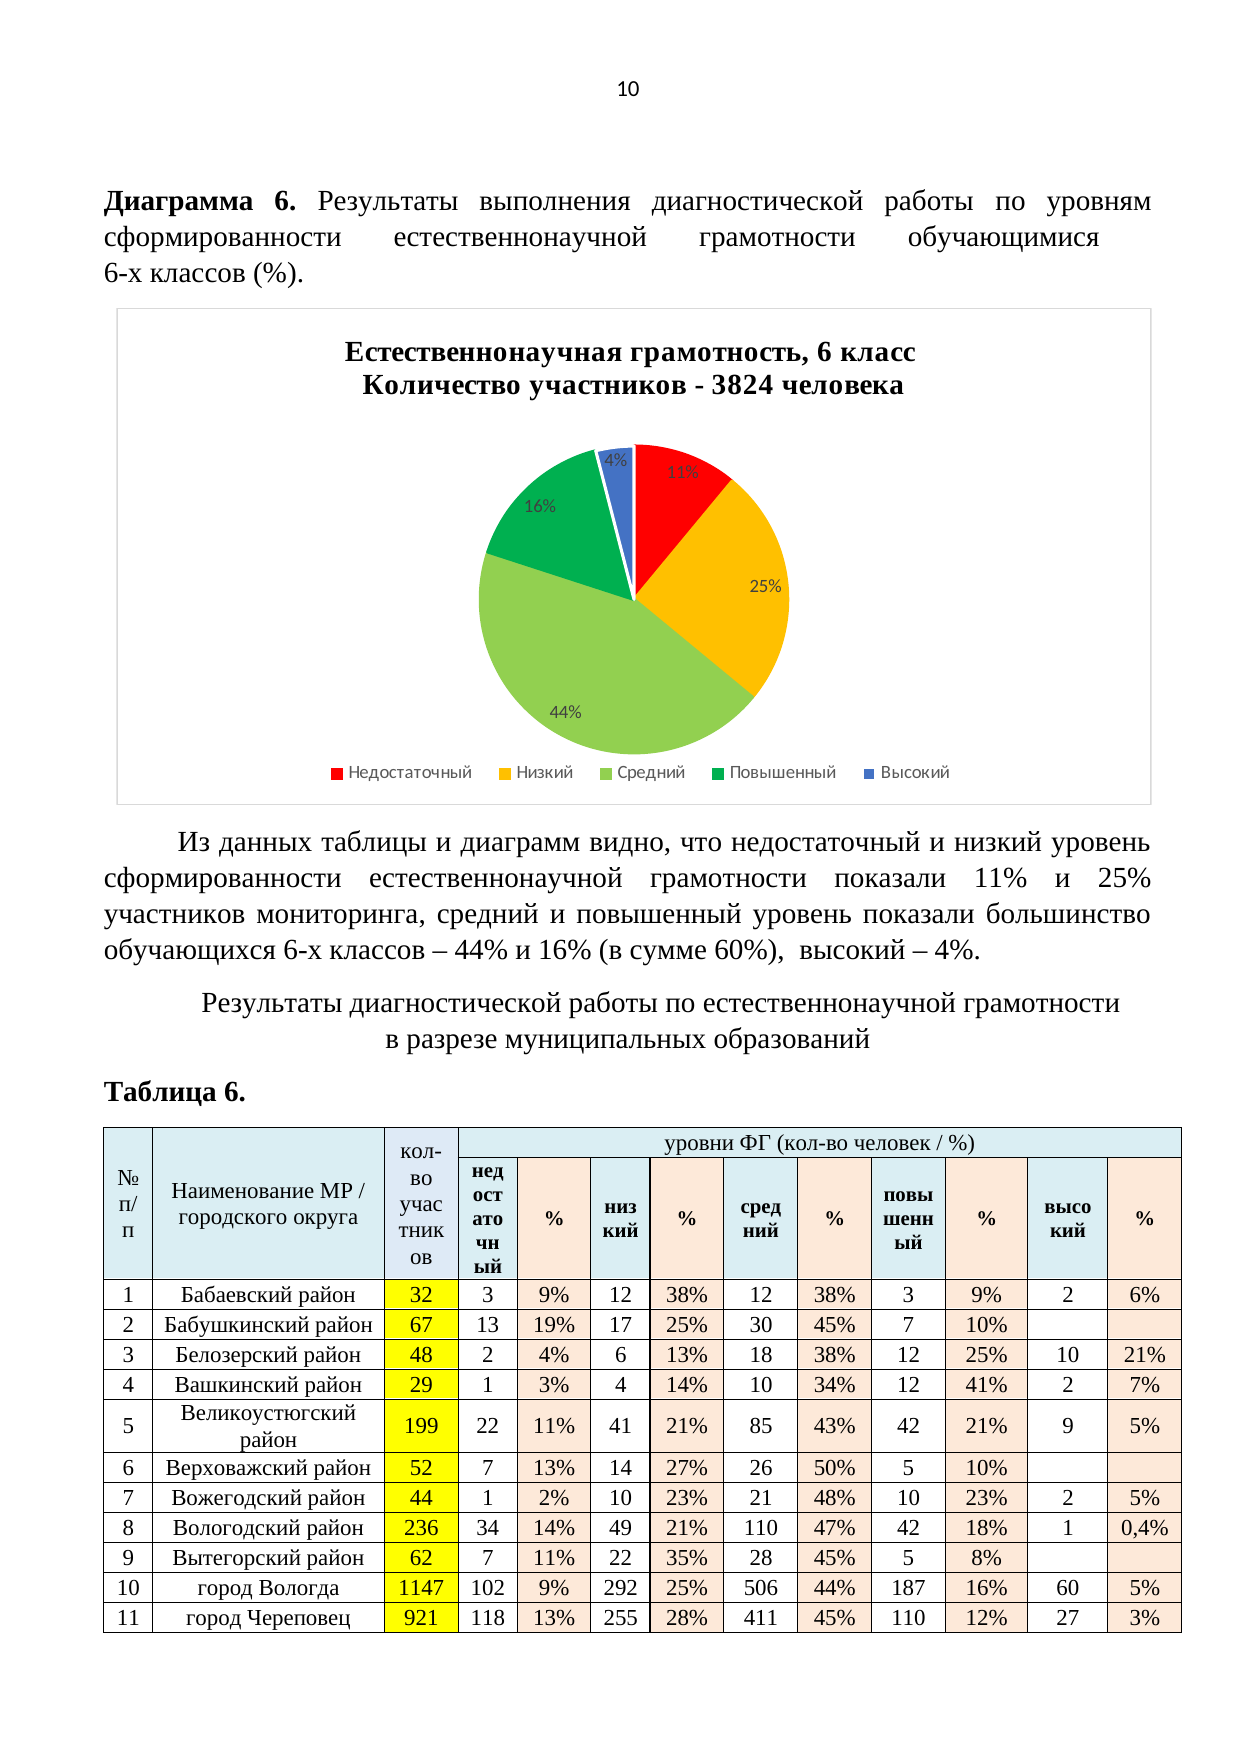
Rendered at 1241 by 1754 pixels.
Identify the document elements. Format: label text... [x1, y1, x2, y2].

table_cell 14% [518, 1513, 590, 1542]
table_header № п/п [104, 1128, 152, 1278]
table_cell 3 [104, 1340, 152, 1368]
table_cell 9 [1028, 1400, 1107, 1452]
table_cell 6 [591, 1340, 649, 1368]
table_cell 32 [385, 1280, 458, 1308]
table_cell 12 [591, 1280, 649, 1308]
table_cell 2% [518, 1483, 590, 1512]
table_cell 5% [1108, 1400, 1181, 1452]
table_cell 4 [104, 1370, 152, 1398]
table_header Наименование МР / городского округа [153, 1128, 384, 1278]
table_cell 16% [946, 1573, 1027, 1602]
table_cell 44 [385, 1483, 458, 1512]
text Таблица 6. [103, 1074, 1152, 1108]
table_cell 236 [385, 1513, 458, 1542]
table_cell 28% [651, 1603, 723, 1632]
table_cell 28 [724, 1543, 797, 1572]
table_cell 9% [518, 1573, 590, 1602]
table_cell 42 [872, 1400, 945, 1452]
table_cell 42 [872, 1513, 945, 1542]
table_cell 10 [1028, 1340, 1107, 1368]
table_cell 27 [1028, 1603, 1107, 1632]
table_cell 411 [724, 1603, 797, 1632]
table_cell недостаточный [459, 1158, 517, 1278]
table_cell 110 [872, 1603, 945, 1632]
table_cell 10 [872, 1483, 945, 1512]
table_cell низкий [591, 1158, 649, 1278]
table_cell 12% [946, 1603, 1027, 1632]
table_cell 50% [798, 1453, 871, 1482]
table_cell 2 [1028, 1483, 1107, 1512]
table_cell 8 [104, 1513, 152, 1542]
table_cell 3 [872, 1280, 945, 1308]
table_cell 2 [459, 1340, 517, 1368]
table_cell 921 [385, 1603, 458, 1632]
table_cell 3 [459, 1280, 517, 1308]
table_cell 110 [724, 1513, 797, 1542]
table_cell 34 [459, 1513, 517, 1542]
table_cell 21% [946, 1400, 1027, 1452]
table_cell 6% [1108, 1280, 1181, 1308]
table_cell % [651, 1158, 723, 1278]
table_cell 7% [1108, 1370, 1181, 1398]
table_cell 8% [946, 1543, 1027, 1572]
table_cell 1 [104, 1280, 152, 1308]
table_cell 67 [385, 1310, 458, 1338]
table_cell 18 [724, 1340, 797, 1368]
table_cell 13% [651, 1340, 723, 1368]
table_cell 34% [798, 1370, 871, 1398]
table_cell 27% [651, 1453, 723, 1482]
table_cell 11% [518, 1543, 590, 1572]
table_cell Вологодский район [153, 1513, 384, 1542]
table_cell % [518, 1158, 590, 1278]
table_cell 199 [385, 1400, 458, 1452]
table_cell 43% [798, 1400, 871, 1452]
table_header уровни ФГ (кол-во человек / %) [459, 1128, 1181, 1157]
table_header кол-во участников [385, 1128, 458, 1278]
table_cell 4 [591, 1370, 649, 1398]
table_cell 2 [104, 1310, 152, 1338]
table_cell 5 [872, 1453, 945, 1482]
table_cell [1108, 1453, 1181, 1482]
table_cell Бабушкинский район [153, 1310, 384, 1338]
table_cell 49 [591, 1513, 649, 1542]
table_cell 14 [591, 1453, 649, 1482]
table_cell 25% [946, 1340, 1027, 1368]
table_cell 47% [798, 1513, 871, 1542]
table_cell Бабаевский район [153, 1280, 384, 1308]
table_cell 3% [518, 1370, 590, 1398]
table_cell 62 [385, 1543, 458, 1572]
table_cell 38% [651, 1280, 723, 1308]
table_cell 5% [1108, 1483, 1181, 1512]
table_cell 12 [872, 1340, 945, 1368]
table_cell [1028, 1310, 1107, 1338]
table_cell 1 [459, 1483, 517, 1512]
table_cell 10 [591, 1483, 649, 1512]
table_cell 45% [798, 1543, 871, 1572]
table_cell 26 [724, 1453, 797, 1482]
table_cell [1108, 1310, 1181, 1338]
table_cell 38% [798, 1340, 871, 1368]
table_cell 29 [385, 1370, 458, 1398]
table_cell 9% [518, 1280, 590, 1308]
table_cell 9% [946, 1280, 1027, 1308]
table_cell 7 [459, 1453, 517, 1482]
table_cell 35% [651, 1543, 723, 1572]
table_cell 118 [459, 1603, 517, 1632]
table_cell 5 [104, 1400, 152, 1452]
table_cell 2 [1028, 1370, 1107, 1398]
table_cell 292 [591, 1573, 649, 1602]
table_cell 1 [1028, 1513, 1107, 1542]
table_cell повышенный [872, 1158, 945, 1278]
table_cell 7 [459, 1543, 517, 1572]
table_cell 4% [518, 1340, 590, 1368]
table_cell 7 [872, 1310, 945, 1338]
table_cell 3% [1108, 1603, 1181, 1632]
table_cell [1028, 1543, 1107, 1572]
table_cell 13% [518, 1603, 590, 1632]
table_cell [1108, 1543, 1181, 1572]
text Результаты диагностической работы по естественнонаучной грамотности в разрезе муниципальных образований [103, 985, 1152, 1055]
table_cell 255 [591, 1603, 649, 1632]
table_cell 44% [798, 1573, 871, 1602]
table_cell 21% [651, 1400, 723, 1452]
table_cell 85 [724, 1400, 797, 1452]
table_cell 21% [1108, 1340, 1181, 1368]
table_cell город Вологда [153, 1573, 384, 1602]
text Диаграмма 6. Результаты выполнения диагностической работы по уровням сформированности естественнонаучной грамотности обучающимися 6-х классов (%). [103, 183, 1152, 288]
table_cell 23% [651, 1483, 723, 1512]
table_cell % [1108, 1158, 1181, 1278]
table_cell Великоустюгский район [153, 1400, 384, 1452]
table_cell 11 [104, 1603, 152, 1632]
table_cell 1 [459, 1370, 517, 1398]
table_cell Верховажский район [153, 1453, 384, 1482]
table_cell 22 [459, 1400, 517, 1452]
table_cell 13 [459, 1310, 517, 1338]
table_cell 0,4% [1108, 1513, 1181, 1542]
table_cell 45% [798, 1603, 871, 1632]
table_cell 48% [798, 1483, 871, 1512]
text Из данных таблицы и диаграмм видно, что недостаточный и низкий уровень сформированности естественнонаучной грамотности показали 11% и 25% участников мониторинга, средний и повышенный уровень показали большинство обучающихся 6-х классов – 44% и 16% (в сумме 60%), высокий – 4%. [103, 824, 1152, 966]
table_cell 41% [946, 1370, 1027, 1398]
table_cell 11% [518, 1400, 590, 1452]
table_cell город Череповец [153, 1603, 384, 1632]
table_cell 25% [651, 1310, 723, 1338]
table_cell 10% [946, 1310, 1027, 1338]
table_cell 102 [459, 1573, 517, 1602]
table_cell [1028, 1453, 1107, 1482]
table_cell Вашкинский район [153, 1370, 384, 1398]
table_cell % [798, 1158, 871, 1278]
table_cell 17 [591, 1310, 649, 1338]
table_cell средний [724, 1158, 797, 1278]
table_cell 10 [104, 1573, 152, 1602]
table_cell 1147 [385, 1573, 458, 1602]
table_cell 19% [518, 1310, 590, 1338]
table_cell 30 [724, 1310, 797, 1338]
table_cell 12 [872, 1370, 945, 1398]
table_cell 6 [104, 1453, 152, 1482]
table_cell 41 [591, 1400, 649, 1452]
table_cell 52 [385, 1453, 458, 1482]
table_cell 506 [724, 1573, 797, 1602]
table_cell 14% [651, 1370, 723, 1398]
table_cell 5 [872, 1543, 945, 1572]
table_cell 10% [946, 1453, 1027, 1482]
table_cell 60 [1028, 1573, 1107, 1602]
table_cell высокий [1028, 1158, 1107, 1278]
table_cell 48 [385, 1340, 458, 1368]
table_cell 2 [1028, 1280, 1107, 1308]
table_cell 9 [104, 1543, 152, 1572]
table_cell 5% [1108, 1573, 1181, 1602]
table_cell 21% [651, 1513, 723, 1542]
table_cell % [946, 1158, 1027, 1278]
table_cell Белозерский район [153, 1340, 384, 1368]
table_cell Вытегорский район [153, 1543, 384, 1572]
table_cell 45% [798, 1310, 871, 1338]
table_cell Вожегодский район [153, 1483, 384, 1512]
table_cell 13% [518, 1453, 590, 1482]
table_cell 38% [798, 1280, 871, 1308]
table_cell 187 [872, 1573, 945, 1602]
table_cell 12 [724, 1280, 797, 1308]
table_cell 25% [651, 1573, 723, 1602]
table_cell 18% [946, 1513, 1027, 1542]
table_cell 21 [724, 1483, 797, 1512]
table_cell 10 [724, 1370, 797, 1398]
table_cell 22 [591, 1543, 649, 1572]
table_cell 23% [946, 1483, 1027, 1512]
table_cell 7 [104, 1483, 152, 1512]
